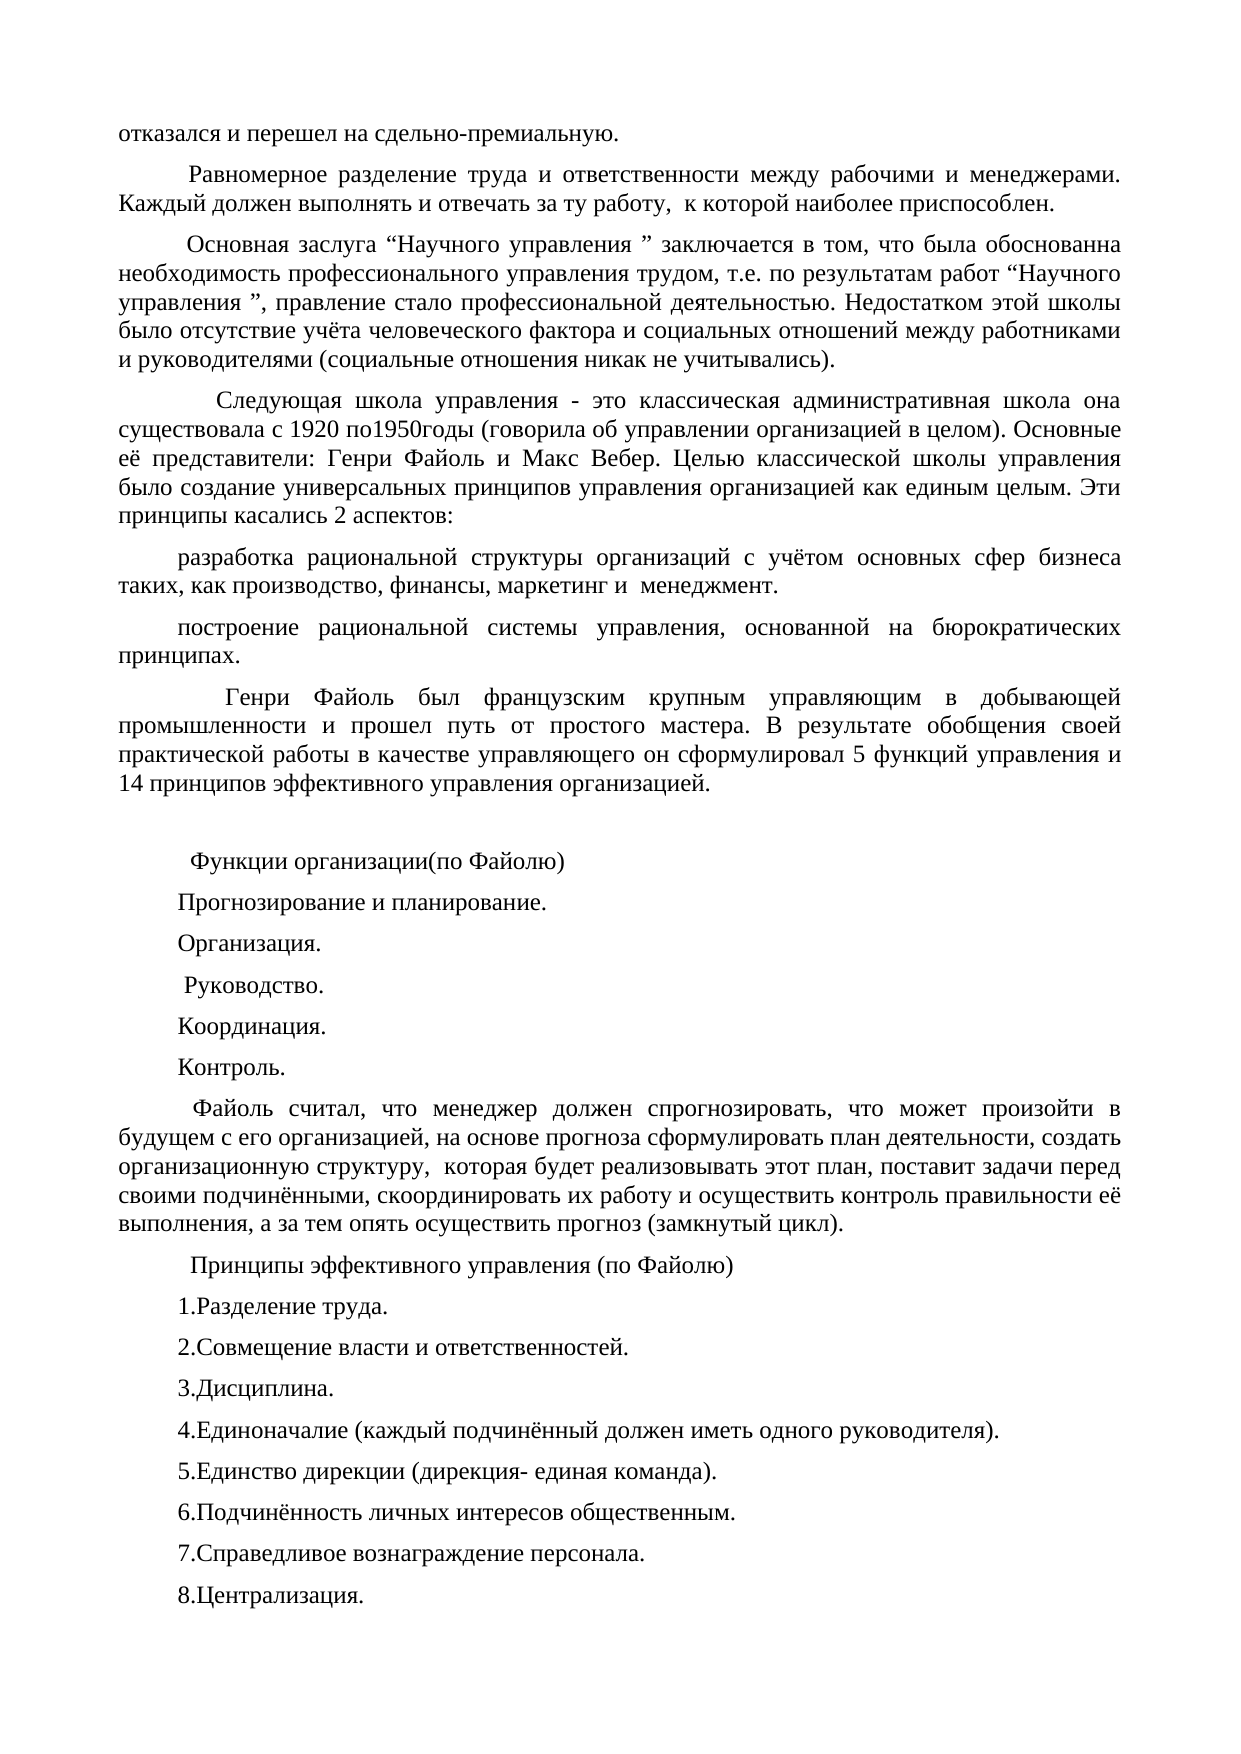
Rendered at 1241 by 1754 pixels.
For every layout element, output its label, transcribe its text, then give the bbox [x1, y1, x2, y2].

text 5.Единство дирекции (дирекция- единая команда). [118, 1456, 1122, 1485]
text Контроль. [118, 1052, 1122, 1081]
text Функции организации(по Файолю) [118, 846, 1122, 875]
text Равномерное разделение труда и ответственности между рабочими и менеджерами. Каждый должен выполнять и отвечать за ту работу, к которой наиболее приспособлен. [118, 159, 1122, 217]
text Следующая школа управления - это классическая административная школа она существовала с 1920 по1950годы (говорила об управлении организацией в целом). Основные её представители: Генри Файоль и Макс Вебер. Целью классической школы управления было создание универсальных принципов управления организацией как единым целым. Эти принципы касались 2 аспектов: [118, 386, 1122, 529]
text Координация. [118, 1011, 1122, 1040]
text разработка рациональной структуры организаций с учётом основных сфер бизнеса таких, как производство, финансы, маркетинг и менеджмент. [118, 542, 1122, 599]
text Основная заслуга “Научного управления ” заключается в том, что была обоснованна необходимость профессионального управления трудом, т.е. по результатам работ “Научного управления ”, правление стало профессиональной деятельностью. Недостатком этой школы было отсутствие учёта человеческого фактора и социальных отношений между работниками и руководителями (социальные отношения никак не учитывались). [118, 229, 1122, 373]
text построение рациональной системы управления, основанной на бюрократических принципах. [118, 612, 1122, 669]
text 7.Справедливое вознаграждение персонала. [118, 1538, 1122, 1567]
text Руководство. [118, 970, 1122, 998]
text 3.Дисциплина. [118, 1373, 1122, 1402]
text Организация. [118, 928, 1122, 957]
text 8.Централизация. [118, 1580, 1122, 1608]
text Файоль считал, что менеджер должен спрогнозировать, что может произойти в будущем с его организацией, на основе прогноза сформулировать план деятельности, создать организационную структуру, которая будет реализовывать этот план, поставит задачи перед своими подчинёнными, скоординировать их работу и осуществить контроль правильности её выполнения, а за тем опять осуществить прогноз (замкнутый цикл). [118, 1093, 1122, 1237]
text Генри Файоль был французским крупным управляющим в добывающей промышленности и прошел путь от простого мастера. В результате обобщения своей практической работы в качестве управляющего он сформулировал 5 функций управления и 14 принципов эффективного управления организацией. [118, 682, 1122, 797]
text Прогнозирование и планирование. [118, 887, 1122, 916]
text Принципы эффективного управления (по Файолю) [118, 1250, 1122, 1278]
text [118, 118, 1122, 147]
text 4.Единоначалие (каждый подчинённый должен иметь одного руководителя). [118, 1415, 1122, 1443]
text 2.Совмещение власти и ответственностей. [118, 1332, 1122, 1361]
text 1.Разделение труда. [118, 1291, 1122, 1320]
text 6.Подчинённость личных интересов общественным. [118, 1497, 1122, 1526]
